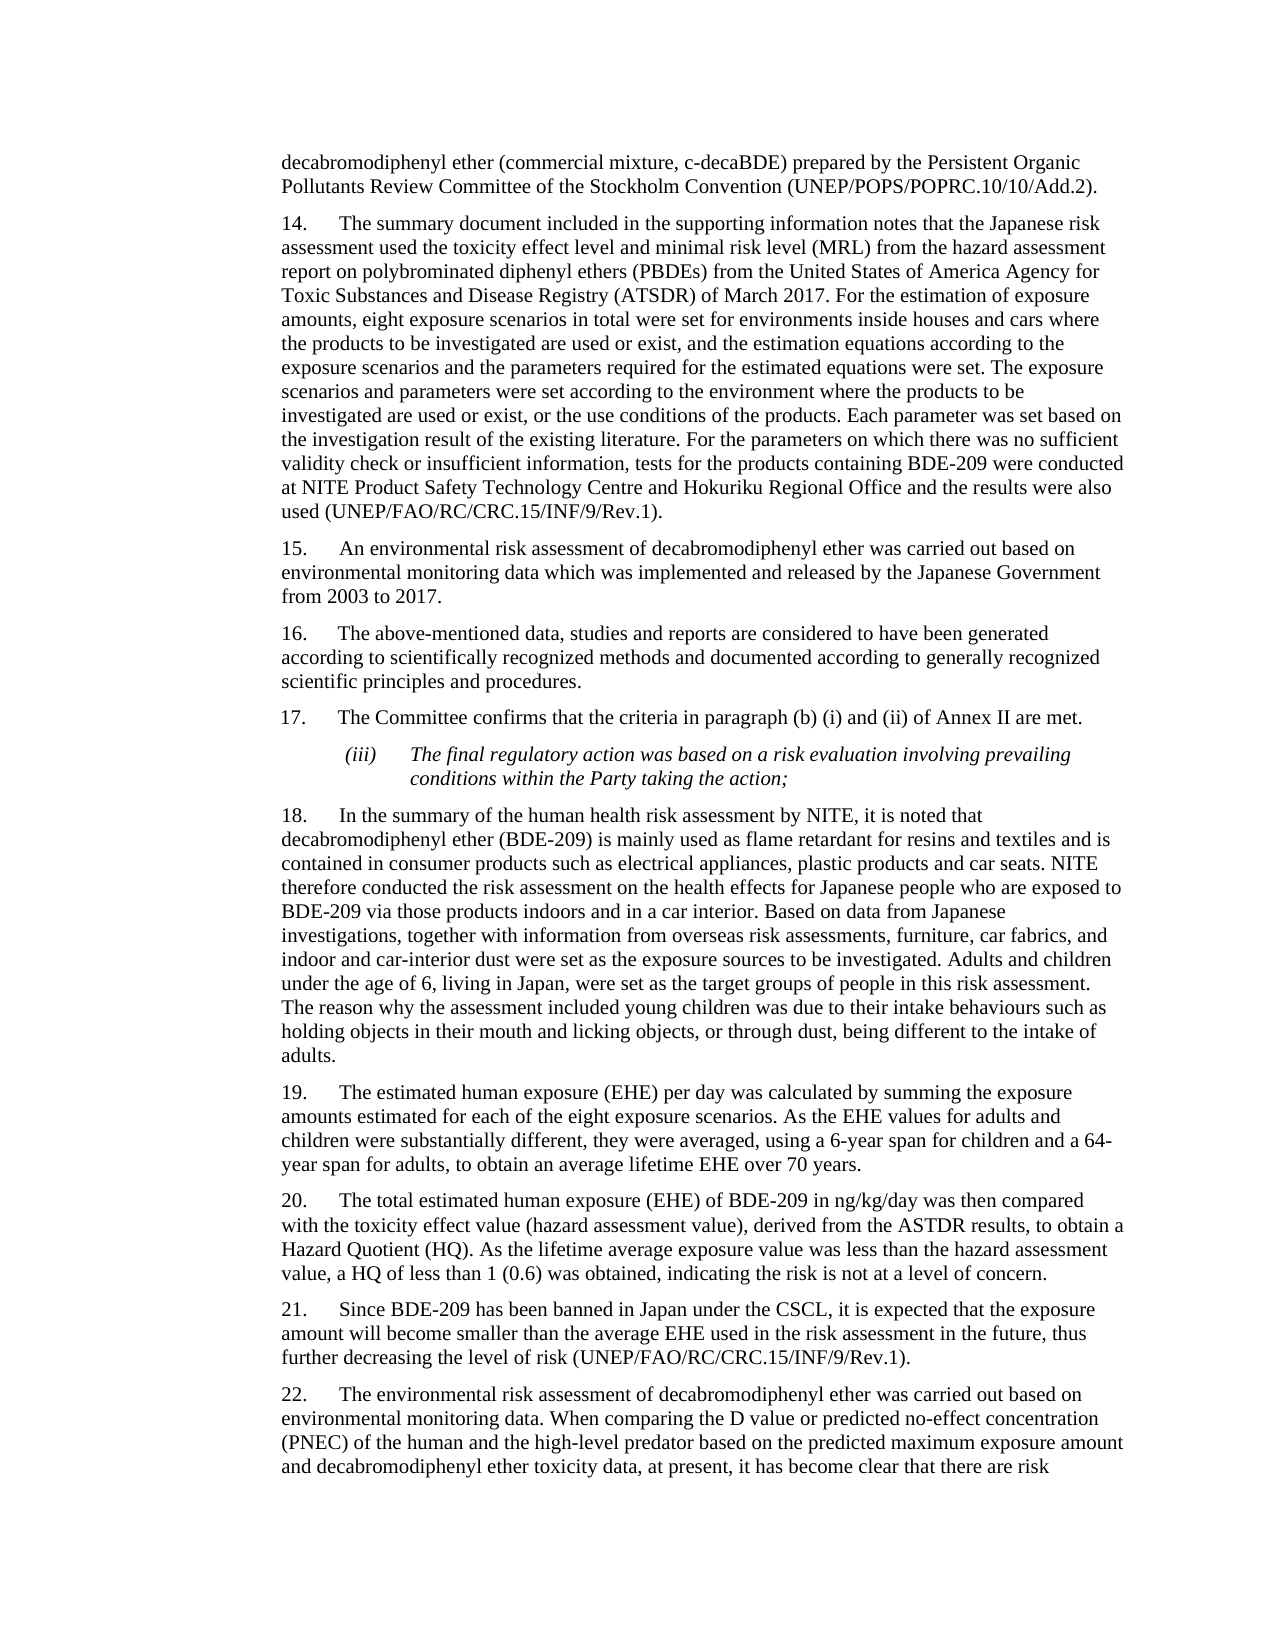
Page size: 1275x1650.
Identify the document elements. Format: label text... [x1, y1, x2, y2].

list An environmental risk assessment of decabromodiphenyl ether was carried out based on environmental monitoring data which was implemented and released by the Japanese Government from 2003 to 2017. [281, 536, 1125, 608]
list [281, 150, 1125, 198]
list The Committee confirms that the criteria in paragraph (b) (i) and (ii) of Annex II are met. [280, 705, 1125, 729]
list In the summary of the human health risk assessment by NITE, it is noted that decabromodiphenyl ether (BDE-209) is mainly used as flame retardant for resins and textiles and is contained in consumer products such as electrical appliances, plastic products and car seats. NITE therefore conducted the risk assessment on the health effects for Japanese people who are exposed to BDE-209 via those products indoors and in a car interior. Based on data from Japanese investigations, together with information from overseas risk assessments, furniture, car fabrics, and indoor and car-interior dust were set as the exposure sources to be investigated. Adults and children under the age of 6, living in Japan, were set as the target groups of people in this risk assessment. The reason why the assessment included young children was due to their intake behaviours such as holding objects in their mouth and licking objects, or through dust, being different to the intake of adults. [281, 802, 1125, 1067]
list Since BDE-209 has been banned in Japan under the CSCL, it is expected that the exposure amount will become smaller than the average EHE used in the risk assessment in the future, thus further decreasing the level of risk (UNEP/FAO/RC/CRC.15/INF/9/Rev.1). [281, 1297, 1125, 1369]
text (iii) The final regulatory action was based on a risk evaluation involving prevailing conditions within the Party taking the action; [345, 742, 1125, 790]
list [281, 1382, 1125, 1478]
list The above-mentioned data, studies and reports are considered to have been generated according to scientifically recognized methods and documented according to generally recognized scientific principles and procedures. [281, 621, 1125, 693]
list The summary document included in the supporting information notes that the Japanese risk assessment used the toxicity effect level and minimal risk level (MRL) from the hazard assessment report on polybrominated diphenyl ethers (PBDEs) from the United States of America Agency for Toxic Substances and Disease Registry (ATSDR) of March 2017. For the estimation of exposure amounts, eight exposure scenarios in total were set for environments inside houses and cars where the products to be investigated are used or exist, and the estimation equations according to the exposure scenarios and the parameters required for the estimated equations were set. The exposure scenarios and parameters were set according to the environment where the products to be investigated are used or exist, or the use conditions of the products. Each parameter was set based on the investigation result of the existing literature. For the parameters on which there was no sufficient validity check or insufficient information, tests for the products containing BDE-209 were conducted at NITE Product Safety Technology Centre and Hokuriku Regional Office and the results were also used (UNEP/FAO/RC/CRC.15/INF/9/Rev.1). [281, 211, 1125, 523]
list The total estimated human exposure (EHE) of BDE-209 in ng/kg/day was then compared with the toxicity effect value (hazard assessment value), derived from the ASTDR results, to obtain a Hazard Quotient (HQ). As the lifetime average exposure value was less than the hazard assessment value, a HQ of less than 1 (0.6) was obtained, indicating the risk is not at a level of concern. [281, 1188, 1125, 1285]
list The estimated human exposure (EHE) per day was calculated by summing the exposure amounts estimated for each of the eight exposure scenarios. As the EHE values for adults and children were substantially different, they were averaged, using a 6-year span for children and a 64-year span for adults, to obtain an average lifetime EHE over 70 years. [281, 1080, 1125, 1176]
